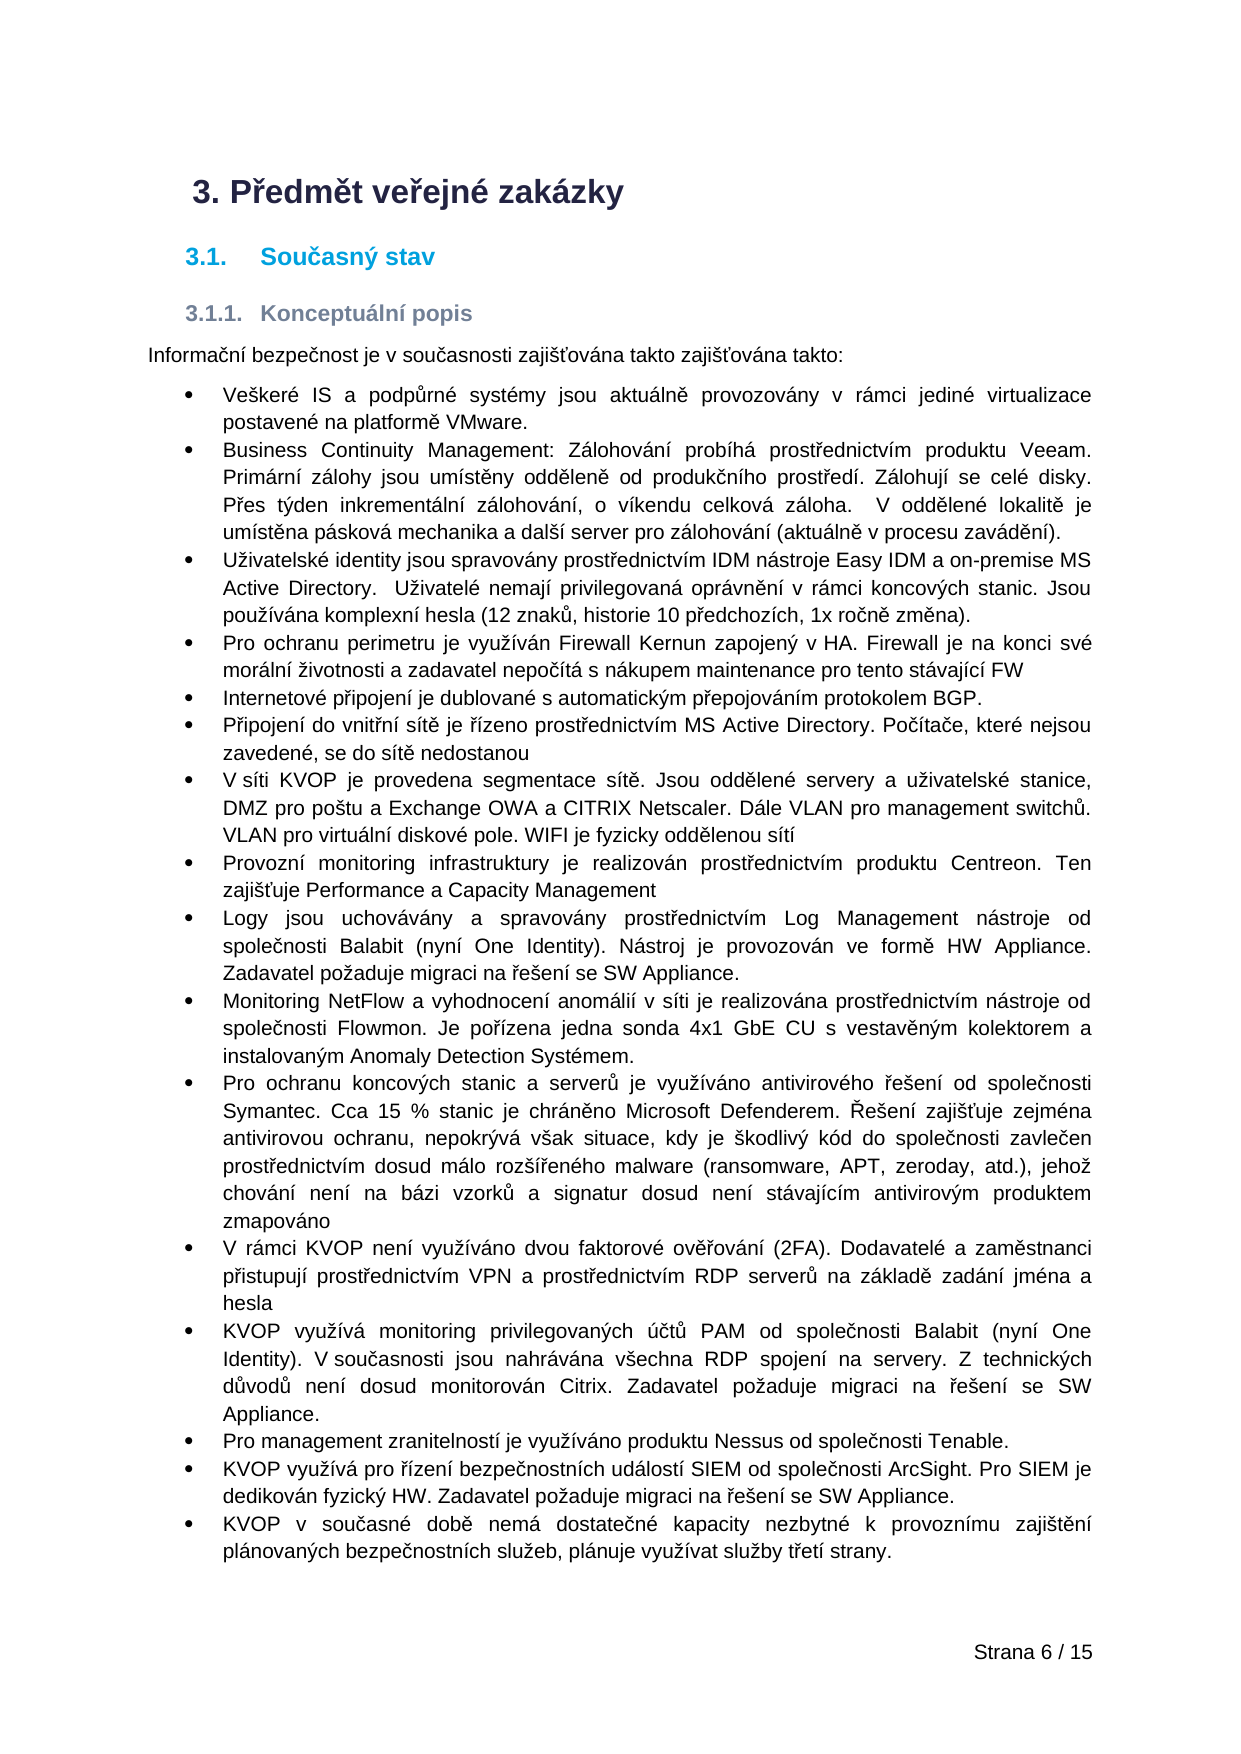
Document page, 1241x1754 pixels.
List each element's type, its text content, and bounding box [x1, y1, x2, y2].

text Informační bezpečnost je v současnosti zajišťována takto zajišťována takto: [148, 342, 1093, 366]
list KVOP využívá pro řízení bezpečnostních událostí SIEM od společnosti ArcSight. Pro SIEM je dedikován fyzický HW. Zadavatel požaduje migraci na řešení se SW Appliance. [185, 1456, 1093, 1508]
list Provozní monitoring infrastruktury je realizován prostřednictvím produktu Centreon. Ten zajišťuje Performance a Capacity Management [185, 851, 1093, 902]
subtitle Konceptuální popis [185, 300, 1093, 326]
subtitle Současný stav [185, 242, 1093, 271]
list Pro ochranu koncových stanic a serverů je využíváno antivirového řešení od společnosti Symantec. Cca 15 % stanic je chráněno Microsoft Defenderem. Řešení zajišťuje zejména antivirovou ochranu, nepokrývá však situace, kdy je škodlivý kód do společnosti zavlečen prostřednictvím dosud málo rozšířeného malware (ransomware, APT, zeroday, atd.), jehož chování není na bázi vzorků a signatur dosud není stávajícím antivirovým produktem zmapováno [185, 1071, 1093, 1233]
list KVOP v současné době nemá dostatečné kapacity nezbytné k provoznímu zajištění plánovaných bezpečnostních služeb, plánuje využívat služby třetí strany. [185, 1512, 1093, 1563]
list Internetové připojení je dublované s automatickým přepojováním protokolem BGP. [185, 685, 1093, 709]
list KVOP využívá monitoring privilegovaných účtů PAM od společnosti Balabit (nyní One Identity). V současnosti jsou nahrávána všechna RDP spojení na servery. Z technických důvodů není dosud monitorován Citrix. Zadavatel požaduje migraci na řešení se SW Appliance. [185, 1319, 1093, 1425]
list Business Continuity Management: Zálohování probíhá prostřednictvím produktu Veeam. Primární zálohy jsou umístěny odděleně od produkčního prostředí. Zálohují se celé disky. Přes týden inkrementální zálohování, o víkendu celková záloha. V oddělené lokalitě je umístěna pásková mechanika a další server pro zálohování (aktuálně v procesu zavádění). [185, 438, 1093, 544]
subtitle Předmět veřejné zakázky [192, 173, 1093, 211]
list Pro management zranitelností je využíváno produktu Nessus od společnosti Tenable. [185, 1429, 1093, 1453]
list V síti KVOP je provedena segmentace sítě. Jsou oddělené servery a uživatelské stanice, DMZ pro poštu a Exchange OWA a CITRIX Netscaler. Dále VLAN pro management switchů. VLAN pro virtuální diskové pole. WIFI je fyzicky oddělenou sítí [185, 768, 1093, 847]
list Veškeré IS a podpůrné systémy jsou aktuálně provozovány v rámci jediné virtualizace postavené na platformě VMware. [185, 382, 1093, 434]
list Monitoring NetFlow a vyhodnocení anomálií v síti je realizována prostřednictvím nástroje od společnosti Flowmon. Je pořízena jedna sonda 4x1 GbE CU s vestavěným kolektorem a instalovaným Anomaly Detection Systémem. [185, 988, 1093, 1067]
list Pro ochranu perimetru je využíván Firewall Kernun zapojený v HA. Firewall je na konci své morální životnosti a zadavatel nepočítá s nákupem maintenance pro tento stávající FW [185, 630, 1093, 682]
list V rámci KVOP není využíváno dvou faktorové ověřování (2FA). Dodavatelé a zaměstnanci přistupují prostřednictvím VPN a prostřednictvím RDP serverů na základě zadání jména a hesla [185, 1236, 1093, 1315]
list Logy jsou uchovávány a spravovány prostřednictvím Log Management nástroje od společnosti Balabit (nyní One Identity). Nástroj je provozován ve formě HW Appliance. Zadavatel požaduje migraci na řešení se SW Appliance. [185, 906, 1093, 985]
list Uživatelské identity jsou spravovány prostřednictvím IDM nástroje Easy IDM a on-premise MS Active Directory. Uživatelé nemají privilegovaná oprávnění v rámci koncových stanic. Jsou používána komplexní hesla (12 znaků, historie 10 předchozích, 1x ročně změna). [185, 548, 1093, 627]
list Připojení do vnitřní sítě je řízeno prostřednictvím MS Active Directory. Počítače, které nejsou zavedené, se do sítě nedostanou [185, 713, 1093, 764]
